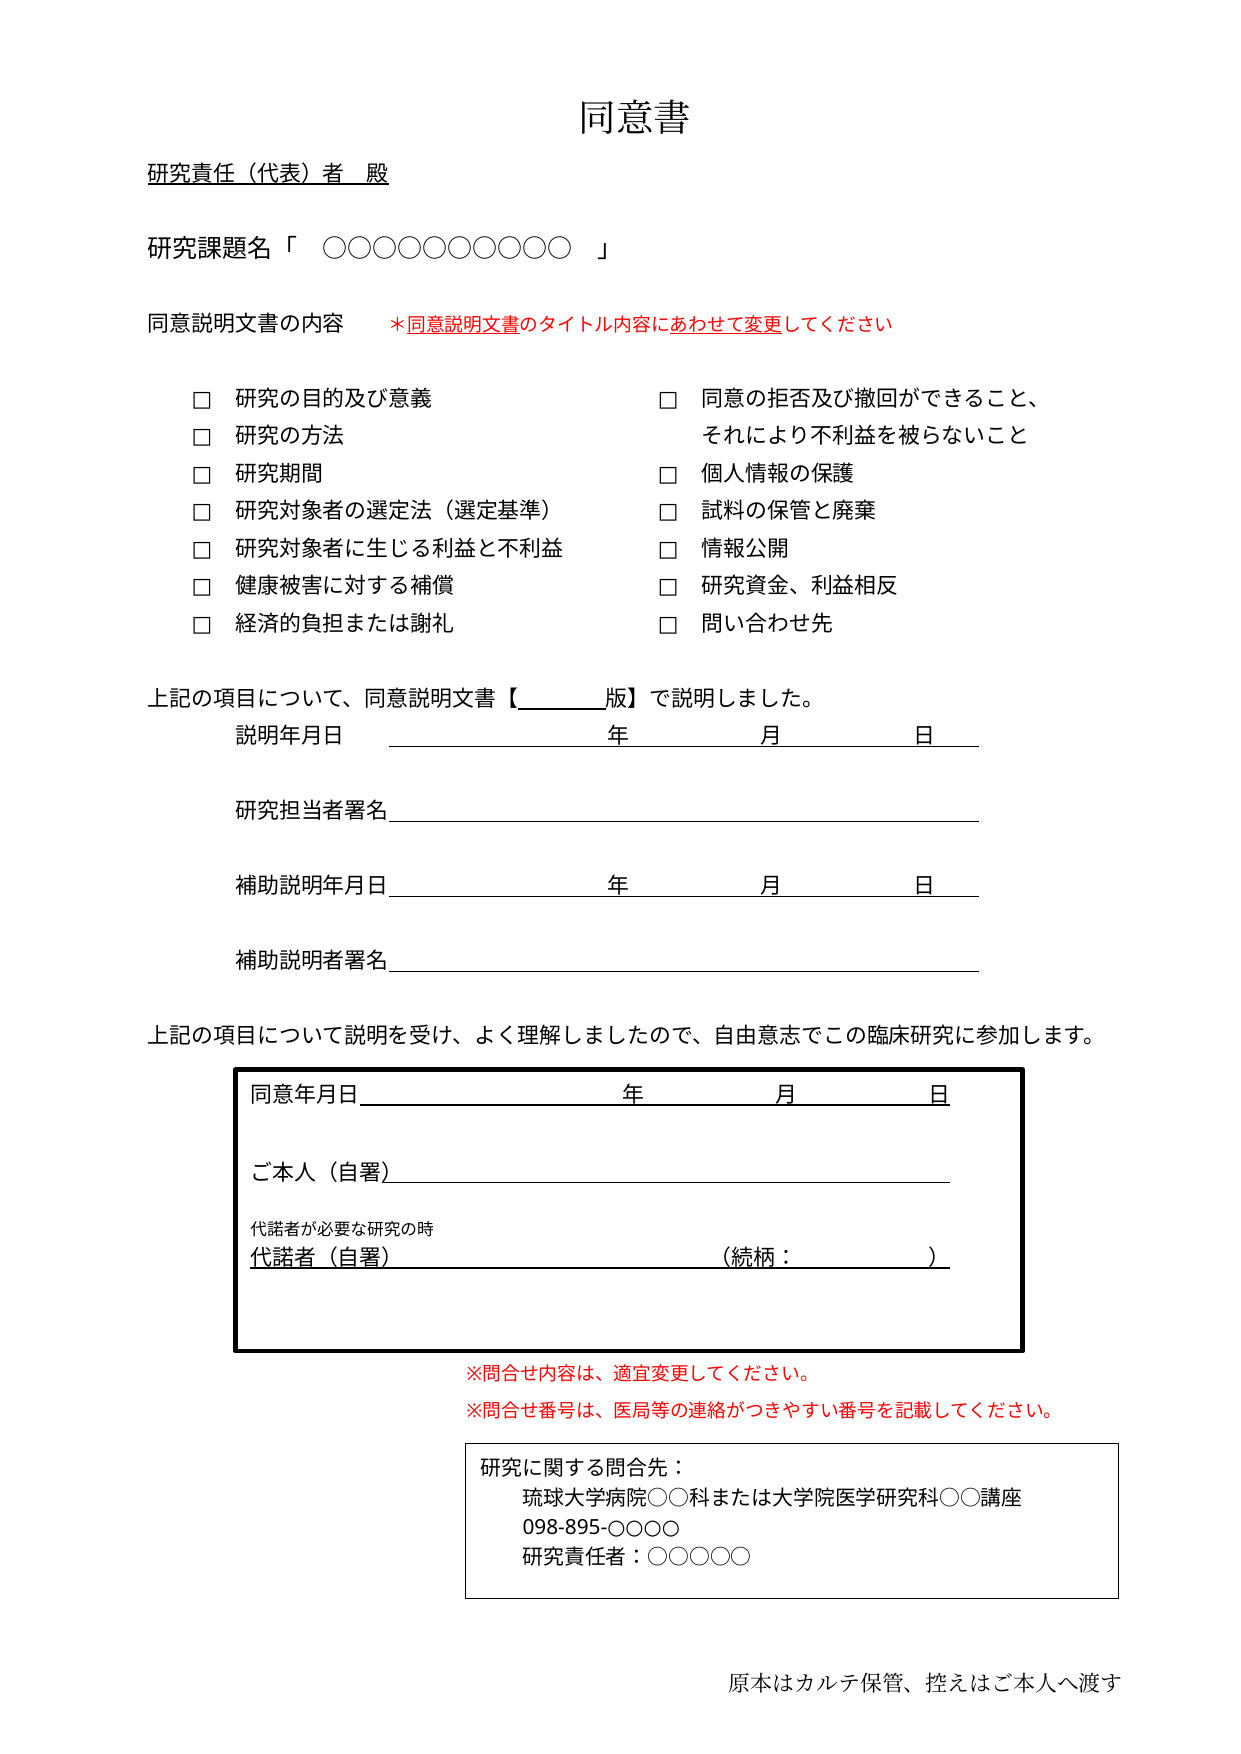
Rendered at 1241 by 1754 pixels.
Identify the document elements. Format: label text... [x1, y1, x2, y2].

text 補助説明者署名 [148, 941, 1122, 978]
text ※問合せ番号は、医局等の連絡がつきやすい番号を記載してください。 [148, 1391, 1122, 1428]
list 情報公開 [658, 528, 1122, 566]
list 研究資金、利益相反 [658, 566, 1122, 603]
text ※問合せ内容は、適宜変更してください。 [148, 1353, 934, 1391]
text 研究課題名「 ○○○○○○○○○○ 」 [148, 228, 1122, 266]
list 個人情報の保護 [658, 453, 1122, 491]
text 上記の項目について、同意説明文書【 版】で説明しました。 [148, 678, 1122, 716]
list 経済的負担または謝礼 [191, 603, 613, 641]
list 健康被害に対する補償 [191, 566, 613, 603]
text 研究責任（代表）者 殿 [148, 153, 1122, 191]
list 試料の保管と廃棄 [658, 491, 1122, 528]
list 研究の方法 [191, 416, 613, 453]
text 説明年月日 年 月 日 [148, 716, 1122, 753]
text 補助説明年月日 年 月 日 [148, 866, 1122, 903]
list 研究の目的及び意義 [191, 378, 613, 416]
list 研究期間 [191, 453, 613, 491]
list 研究対象者の選定法（選定基準） [191, 491, 613, 528]
text 上記の項目について説明を受け、よく理解しましたので、自由意志でこの臨床研究に参加します。 [148, 1016, 1122, 1053]
list 問い合わせ先 [658, 603, 1122, 641]
list 同意の拒否及び撤回ができること、 それにより不利益を被らないこと [658, 378, 1122, 453]
text 研究担当者署名 [148, 791, 1122, 828]
text 同意説明文書の内容 ＊同意説明文書のタイトル内容にあわせて変更してください [148, 303, 1122, 341]
list 研究対象者に生じる利益と不利益 [191, 528, 613, 566]
